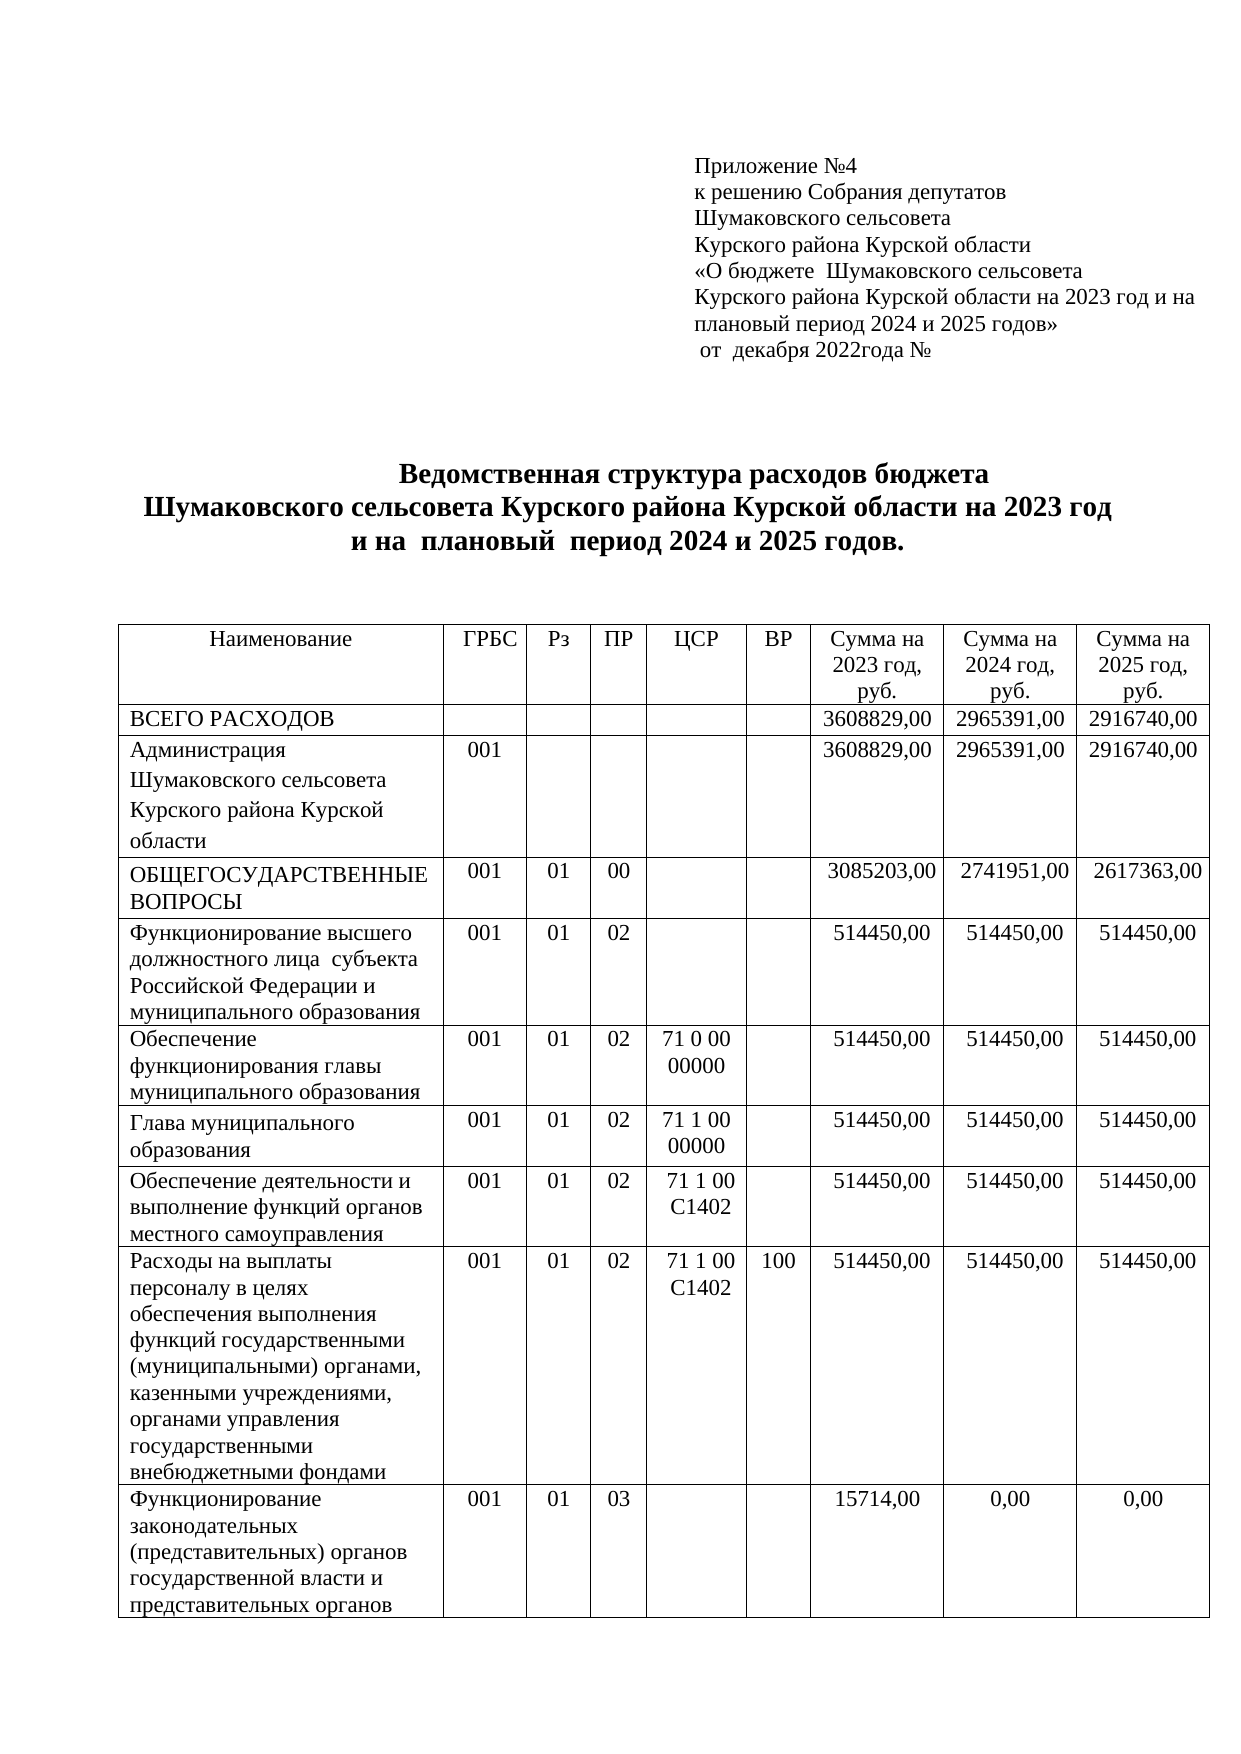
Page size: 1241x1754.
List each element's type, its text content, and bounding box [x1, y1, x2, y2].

table_cell 001 [444, 1167, 526, 1246]
table_cell 01 [527, 919, 590, 1024]
table_cell [747, 858, 810, 918]
table_cell [647, 736, 746, 857]
table_cell 514450,00 [1077, 1026, 1209, 1104]
text Приложение №4 [694, 152, 1152, 178]
table_cell 001 [444, 1026, 526, 1104]
table_cell [591, 705, 646, 735]
table_cell [591, 736, 646, 857]
table_cell [747, 1485, 810, 1617]
table_header Сумма на 2025 год, руб. [1077, 625, 1209, 704]
table_cell 001 [444, 1247, 526, 1484]
table_cell Обеспечение функционирования главы муниципального образования [119, 1026, 443, 1104]
table_cell 02 [591, 919, 646, 1024]
table_cell 3608829,00 [811, 705, 943, 735]
table_header Рз [527, 625, 590, 704]
table_cell [527, 705, 590, 735]
table_cell 0,00 [944, 1485, 1076, 1617]
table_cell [119, 1485, 443, 1617]
table_cell 3085203,00 [811, 858, 943, 918]
table_cell 71 0 00 00000 [647, 1026, 746, 1104]
table_cell 02 [591, 1106, 646, 1166]
table_cell 514450,00 [944, 1106, 1076, 1166]
table_cell 514450,00 [811, 1106, 943, 1166]
table_header ПР [591, 625, 646, 704]
table_cell ВСЕГО РАСХОДОВ [119, 705, 443, 735]
text к решению Собрания депутатов Шумаковского сельсовета [694, 178, 1152, 231]
text от декабря 2022года № [694, 336, 1204, 362]
table_cell 514450,00 [944, 1247, 1076, 1484]
table_cell 514450,00 [811, 1247, 943, 1484]
table_cell 01 [527, 858, 590, 918]
text и на плановый период 2024 и 2025 годов. [103, 523, 1152, 557]
table_cell 2965391,00 [944, 705, 1076, 735]
table_cell ОБЩЕГОСУДАРСТВЕННЫЕ ВОПРОСЫ [119, 858, 443, 918]
table_cell [647, 858, 746, 918]
table_cell 001 [444, 736, 526, 857]
text Шумаковского сельсовета Курского района Курской области на 2023 год [103, 489, 1152, 523]
table_cell 100 [747, 1247, 810, 1484]
table_cell [747, 736, 810, 857]
text Ведомственная структура расходов бюджета [399, 456, 1152, 489]
table_cell 01 [527, 1026, 590, 1104]
table_cell 514450,00 [811, 1167, 943, 1246]
table_cell 02 [591, 1167, 646, 1246]
table_cell 2741951,00 [944, 858, 1076, 918]
table_cell [747, 705, 810, 735]
table_cell 001 [444, 919, 526, 1024]
table_cell 514450,00 [1077, 1167, 1209, 1246]
table_cell [747, 1167, 810, 1246]
table_cell 01 [527, 1167, 590, 1246]
table_cell 2965391,00 [944, 736, 1076, 857]
table_cell 3608829,00 [811, 736, 943, 857]
table_cell [647, 1485, 746, 1617]
table_cell [747, 919, 810, 1024]
table_cell 001 [444, 858, 526, 918]
table_cell 03 [591, 1485, 646, 1617]
table_cell 001 [444, 1106, 526, 1166]
table_cell 15714,00 [811, 1485, 943, 1617]
table_header Наименование [119, 625, 443, 704]
table_cell 71 1 00 С1402 [647, 1167, 746, 1246]
table_cell 514450,00 [944, 1167, 1076, 1246]
table_cell 01 [527, 1485, 590, 1617]
table_cell Глава муниципального образования [119, 1106, 443, 1166]
table_cell 514450,00 [811, 1026, 943, 1104]
table_cell 514450,00 [944, 1026, 1076, 1104]
table_cell 02 [591, 1247, 646, 1484]
text Курского района Курской области на 2023 год и на плановый период 2024 и 2025 годов» [694, 283, 1204, 336]
table_cell Администрация Шумаковского сельсовета Курского района Курской области [119, 736, 443, 857]
table_header Сумма на 2024 год, руб. [944, 625, 1076, 704]
table_cell 02 [591, 1026, 646, 1104]
table_cell 0,00 [1077, 1485, 1209, 1617]
table_header ГРБС [444, 625, 526, 704]
table_header ЦСР [647, 625, 746, 704]
table_cell 71 1 00 С1402 [647, 1247, 746, 1484]
table_cell 2916740,00 [1077, 705, 1209, 735]
table_cell [747, 1026, 810, 1104]
table_cell [444, 705, 526, 735]
table_header Сумма на 2023 год, руб. [811, 625, 943, 704]
table_cell Функционирование высшего должностного лица субъекта Российской Федерации и муниципального образования [119, 919, 443, 1024]
table_cell 2916740,00 [1077, 736, 1209, 857]
table_cell Обеспечение деятельности и выполнение функций органов местного самоуправления [119, 1167, 443, 1246]
table_cell [747, 1106, 810, 1166]
table_cell 01 [527, 1247, 590, 1484]
table_cell 01 [527, 1106, 590, 1166]
table_cell 514450,00 [944, 919, 1076, 1024]
table_cell 514450,00 [1077, 1106, 1209, 1166]
table_cell [647, 705, 746, 735]
table_cell 00 [591, 858, 646, 918]
table_cell 71 1 00 00000 [647, 1106, 746, 1166]
table_cell 514450,00 [1077, 1247, 1209, 1484]
table_cell Расходы на выплаты персоналу в целях обеспечения выполнения функций государственными (муниципальными) органами, казенными учреждениями, органами управления государственными внебюджетными фондами [119, 1247, 443, 1484]
table_cell [527, 736, 590, 857]
table_cell 514450,00 [1077, 919, 1209, 1024]
table_cell 2617363,00 [1077, 858, 1209, 918]
table_header ВР [747, 625, 810, 704]
table_cell 514450,00 [811, 919, 943, 1024]
table_cell [647, 919, 746, 1024]
text Курского района Курской области [694, 231, 1152, 257]
text «О бюджете Шумаковского сельсовета [694, 257, 1152, 283]
table_cell 001 [444, 1485, 526, 1617]
